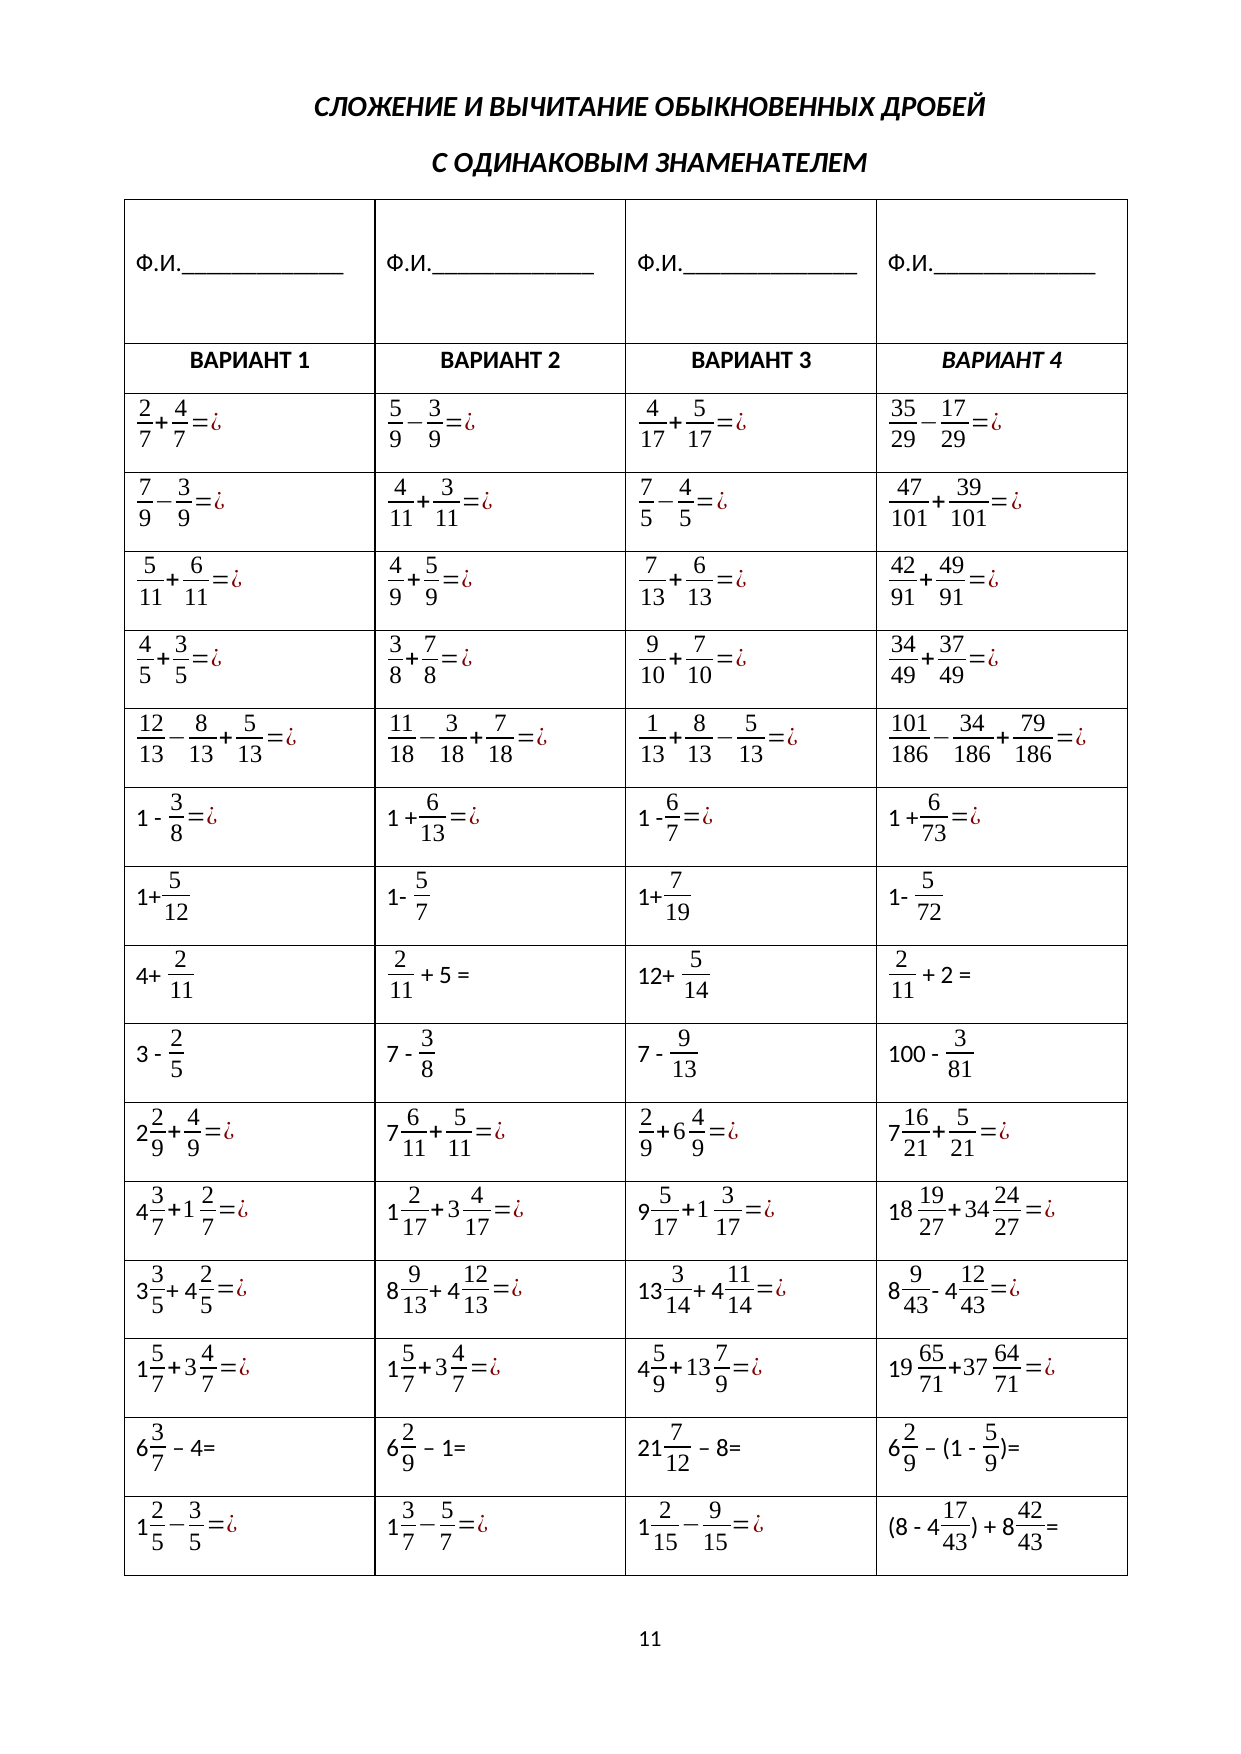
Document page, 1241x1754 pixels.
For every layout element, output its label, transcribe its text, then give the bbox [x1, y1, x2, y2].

table_cell 7 - [376, 1024, 625, 1102]
table_cell [626, 473, 876, 551]
table_cell [626, 394, 876, 472]
table_cell ВАРИАНТ 4 [877, 344, 1127, 393]
table_cell + 2 = [877, 946, 1127, 1023]
table_cell 1 [626, 1497, 876, 1574]
table_cell 100 - [877, 1024, 1127, 1102]
table_cell 1 - [125, 788, 374, 866]
table_cell 4 [125, 1182, 374, 1259]
table_cell 1 [877, 1339, 1127, 1417]
text С ОДИНАКОВЫМ ЗНАМЕНАТЕЛЕМ [148, 144, 1152, 179]
table_cell 1 [125, 1497, 374, 1574]
table_cell 1- [376, 867, 625, 944]
table_cell 1 + [877, 788, 1127, 866]
table_cell 4 [626, 1339, 876, 1417]
table_cell 1+ [125, 867, 374, 944]
table_cell 4+ [125, 946, 374, 1023]
table_header Ф.И.______________ [626, 200, 876, 343]
table_cell [125, 552, 374, 629]
table_cell [626, 631, 876, 708]
table_cell 12+ [626, 946, 876, 1023]
table_cell ВАРИАНТ 3 [626, 344, 876, 393]
table_cell (8 - 4) + 8= [877, 1497, 1127, 1574]
table_cell [125, 631, 374, 708]
table_cell [877, 552, 1127, 629]
table_cell 3 - [125, 1024, 374, 1102]
table_cell 8+ 4 [376, 1261, 625, 1338]
table_cell 6 – 4= [125, 1418, 374, 1496]
table_cell 7 [376, 1103, 625, 1181]
table_cell [877, 473, 1127, 551]
table_cell [877, 631, 1127, 708]
table_header Ф.И._____________ [125, 200, 374, 343]
table_cell 1 [376, 1339, 625, 1417]
table_cell 2 [125, 1103, 374, 1181]
table_cell [626, 709, 876, 787]
text СЛОЖЕНИЕ И ВЫЧИТАНИЕ ОБЫКНОВЕННЫХ ДРОБЕЙ [148, 88, 1152, 124]
table_cell [376, 473, 625, 551]
table_cell 9 [626, 1182, 876, 1259]
table_cell 1+ [626, 867, 876, 944]
table_cell [125, 473, 374, 551]
table_cell 1 + [376, 788, 625, 866]
table_cell [376, 394, 625, 472]
table_header Ф.И._____________ [877, 200, 1127, 343]
table_cell [626, 1103, 876, 1181]
table_cell ВАРИАНТ 2 [376, 344, 625, 393]
table_cell [376, 631, 625, 708]
table_cell 1 [376, 1497, 625, 1574]
table_cell [877, 709, 1127, 787]
table_cell 1 [877, 1182, 1127, 1259]
table_cell 1 [125, 1339, 374, 1417]
table_cell 21 – 8= [626, 1418, 876, 1496]
table_cell [626, 552, 876, 629]
table_cell [125, 394, 374, 472]
table_cell + 5 = [376, 946, 625, 1023]
table_cell 7 - [626, 1024, 876, 1102]
table_cell [125, 709, 374, 787]
table_cell 6 – (1 - )= [877, 1418, 1127, 1496]
table_cell 6 – 1= [376, 1418, 625, 1496]
table_cell [877, 394, 1127, 472]
table_cell 3+ 4 [125, 1261, 374, 1338]
table_cell 8- 4 [877, 1261, 1127, 1338]
table_cell [376, 709, 625, 787]
table_cell 1 [376, 1182, 625, 1259]
table_cell ВАРИАНТ 1 [125, 344, 374, 393]
table_cell 7 [877, 1103, 1127, 1181]
table_header Ф.И._____________ [376, 200, 625, 343]
table_cell 1 - [626, 788, 876, 866]
table_cell 1- [877, 867, 1127, 944]
table_cell [376, 552, 625, 629]
table_cell 13+ 4 [626, 1261, 876, 1338]
